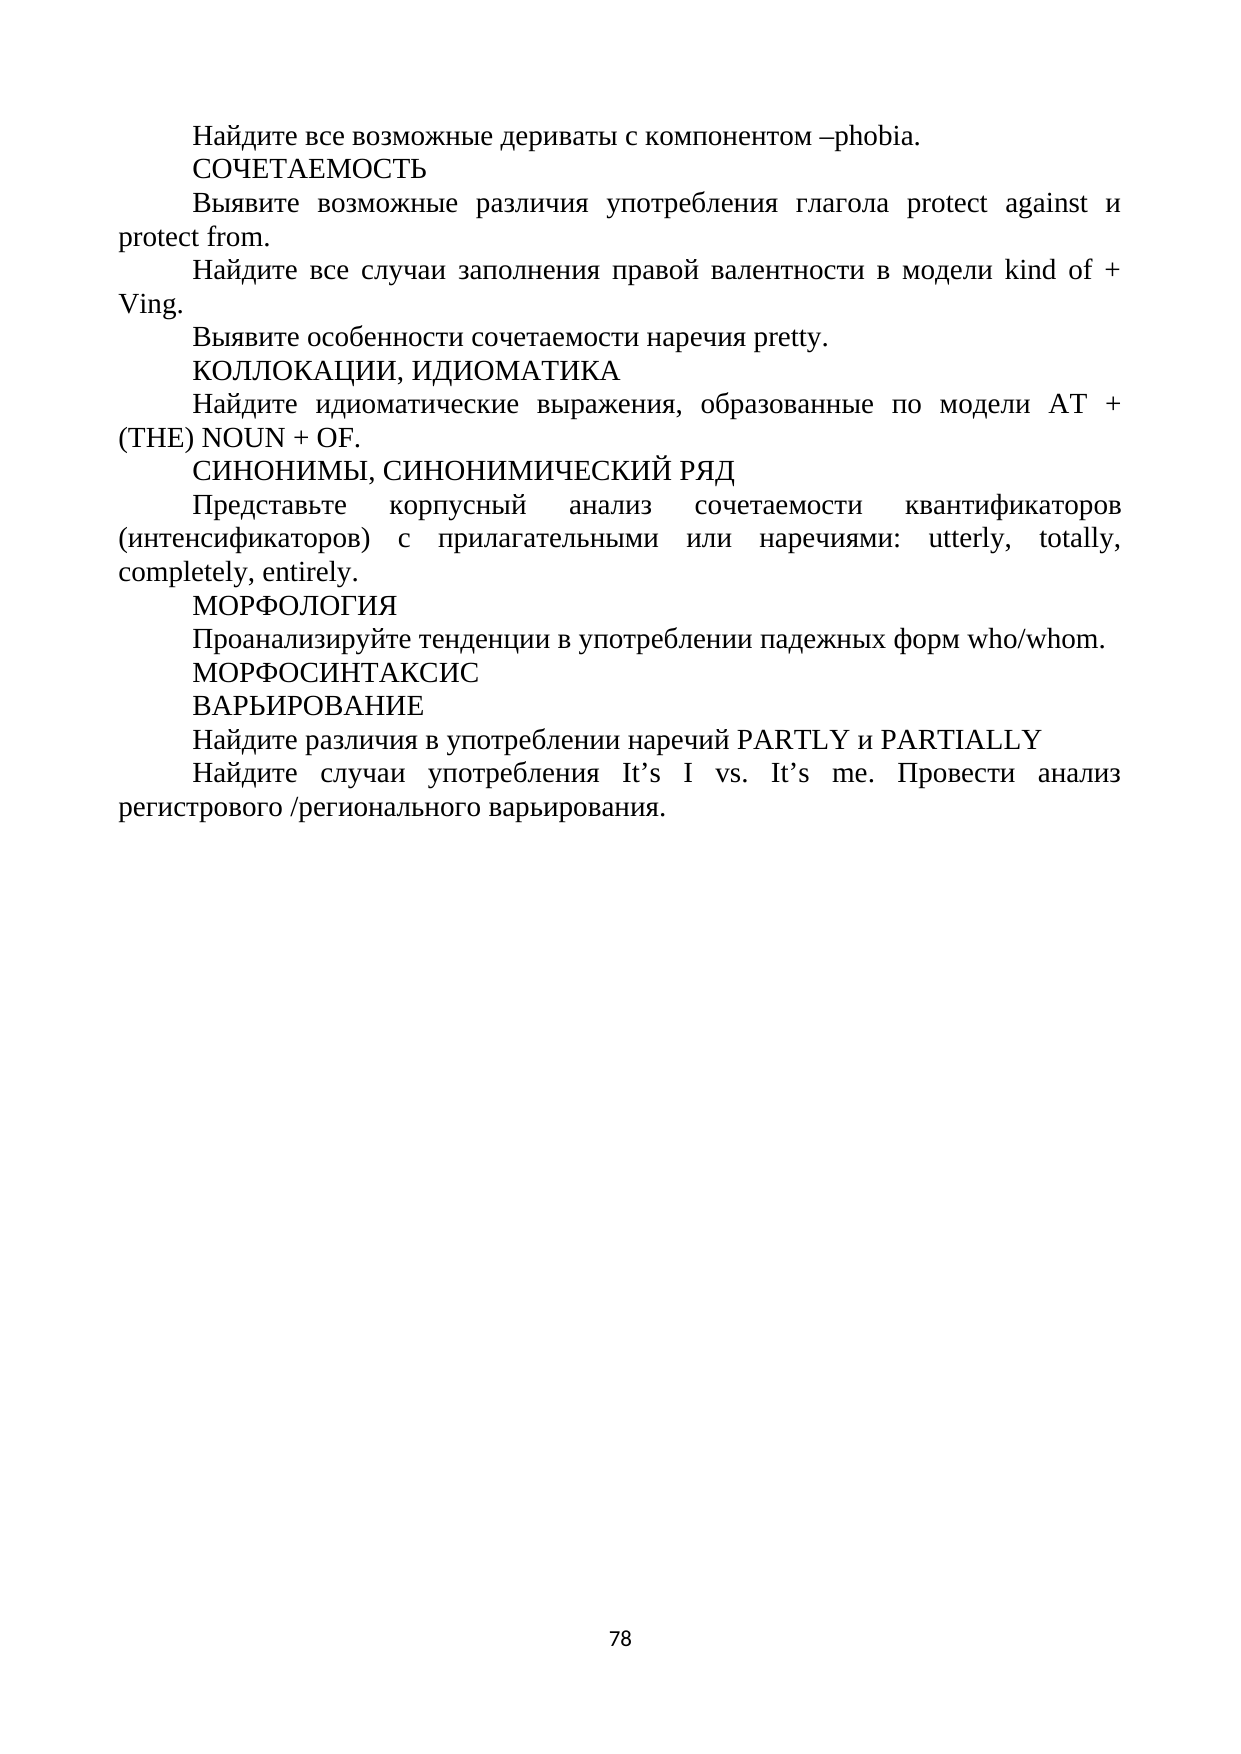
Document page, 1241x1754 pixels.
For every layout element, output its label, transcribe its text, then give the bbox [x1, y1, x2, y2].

text Проанализируйте тенденции в употреблении падежных форм who/whom. [118, 621, 1122, 655]
text Найдите случаи употребления It’s I vs. It’s me. Провести анализ регистрового /регионального варьирования. [118, 755, 1122, 822]
text СИНОНИМЫ, СИНОНИМИЧЕСКИЙ РЯД [118, 453, 1122, 487]
text СОЧЕТАЕМОСТЬ [118, 152, 1122, 185]
text Найдите все возможные дериваты с компонентом –phobia. [118, 118, 1122, 152]
text Найдите различия в употреблении наречий PARTLY и PARTIALLY [118, 722, 1122, 755]
text Найдите идиоматические выражения, образованные по модели AT + (THE) NOUN + OF. [118, 386, 1122, 453]
text Выявите возможные различия употребления глагола protect against и protect from. [118, 185, 1122, 252]
text МОРФОСИНТАКСИС [118, 655, 1122, 688]
text Найдите все случаи заполнения правой валентности в модели kind of + Ving. [118, 252, 1122, 319]
text МОРФОЛОГИЯ [118, 588, 1122, 621]
text Представьте корпусный анализ сочетаемости квантификаторов (интенсификаторов) с прилагательными или наречиями: utterly, totally, completely, entirely. [118, 487, 1122, 588]
text ВАРЬИРОВАНИЕ [118, 688, 1122, 722]
text КОЛЛОКАЦИИ, ИДИОМАТИКА [118, 353, 1122, 386]
text Выявите особенности сочетаемости наречия pretty. [118, 319, 1122, 353]
